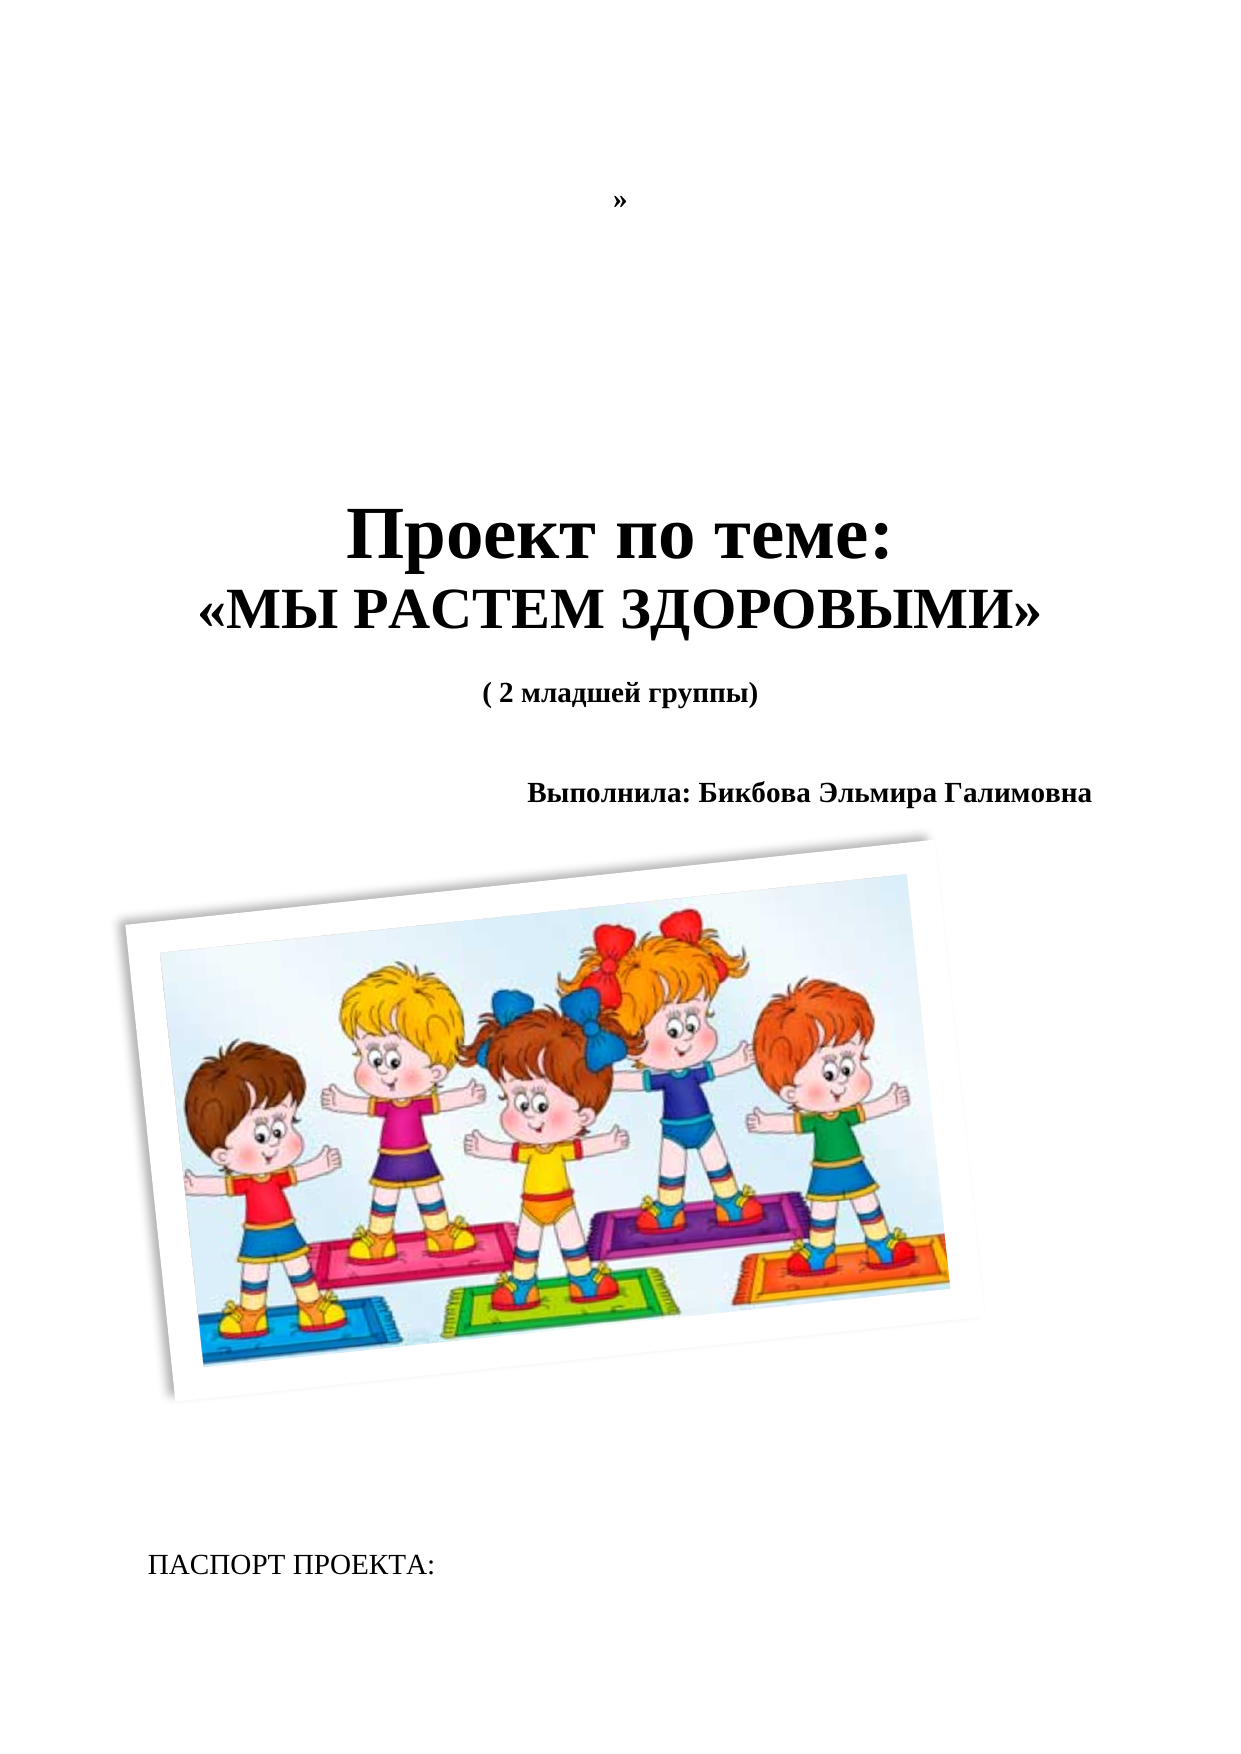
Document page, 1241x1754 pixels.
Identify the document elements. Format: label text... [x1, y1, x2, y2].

picture [161, 875, 950, 1367]
text «мы растем здоровыми» [148, 574, 1092, 641]
text Проект по теме: [148, 488, 1092, 574]
text ( 2 младшей группы) [148, 675, 1092, 708]
text Выполнила: Бикбова Эльмира Галимовна [148, 775, 1092, 809]
text » [148, 181, 1092, 215]
text ПАСПОРТ ПРОЕКТА: [148, 1547, 1092, 1580]
